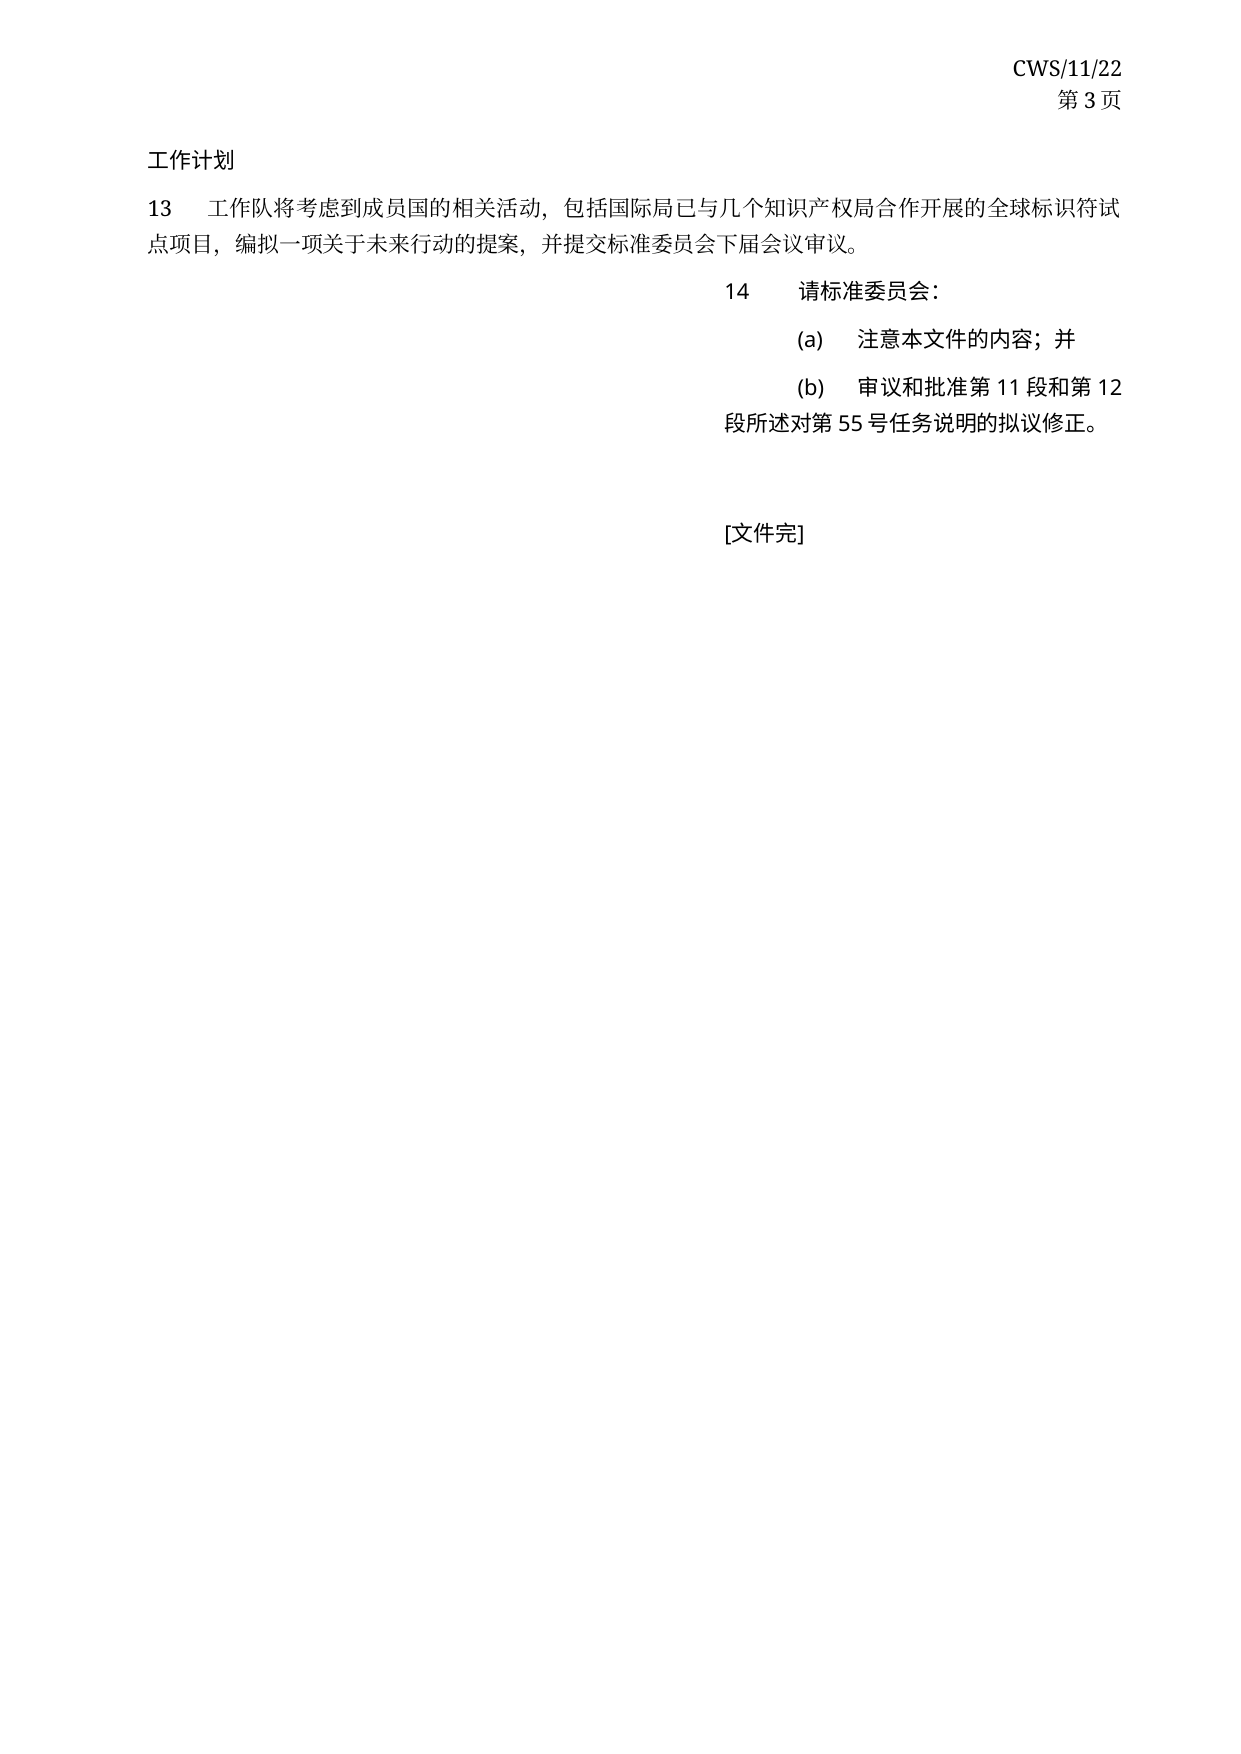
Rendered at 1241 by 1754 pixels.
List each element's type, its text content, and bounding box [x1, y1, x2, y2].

text 请标准委员会： [724, 271, 1122, 306]
list 注意本文件的内容；并 [724, 319, 1122, 354]
subtitle 工作计划 [148, 139, 1122, 175]
text [文件完] [724, 512, 1122, 548]
list 审议和批准第11段和第12段所述对第55号任务说明的拟议修正。 [724, 367, 1122, 437]
text 工作队将考虑到成员国的相关活动，包括国际局已与几个知识产权局合作开展的全球标识符试点项目，编拟一项关于未来行动的提案，并提交标准委员会下届会议审议。 [148, 187, 1122, 258]
